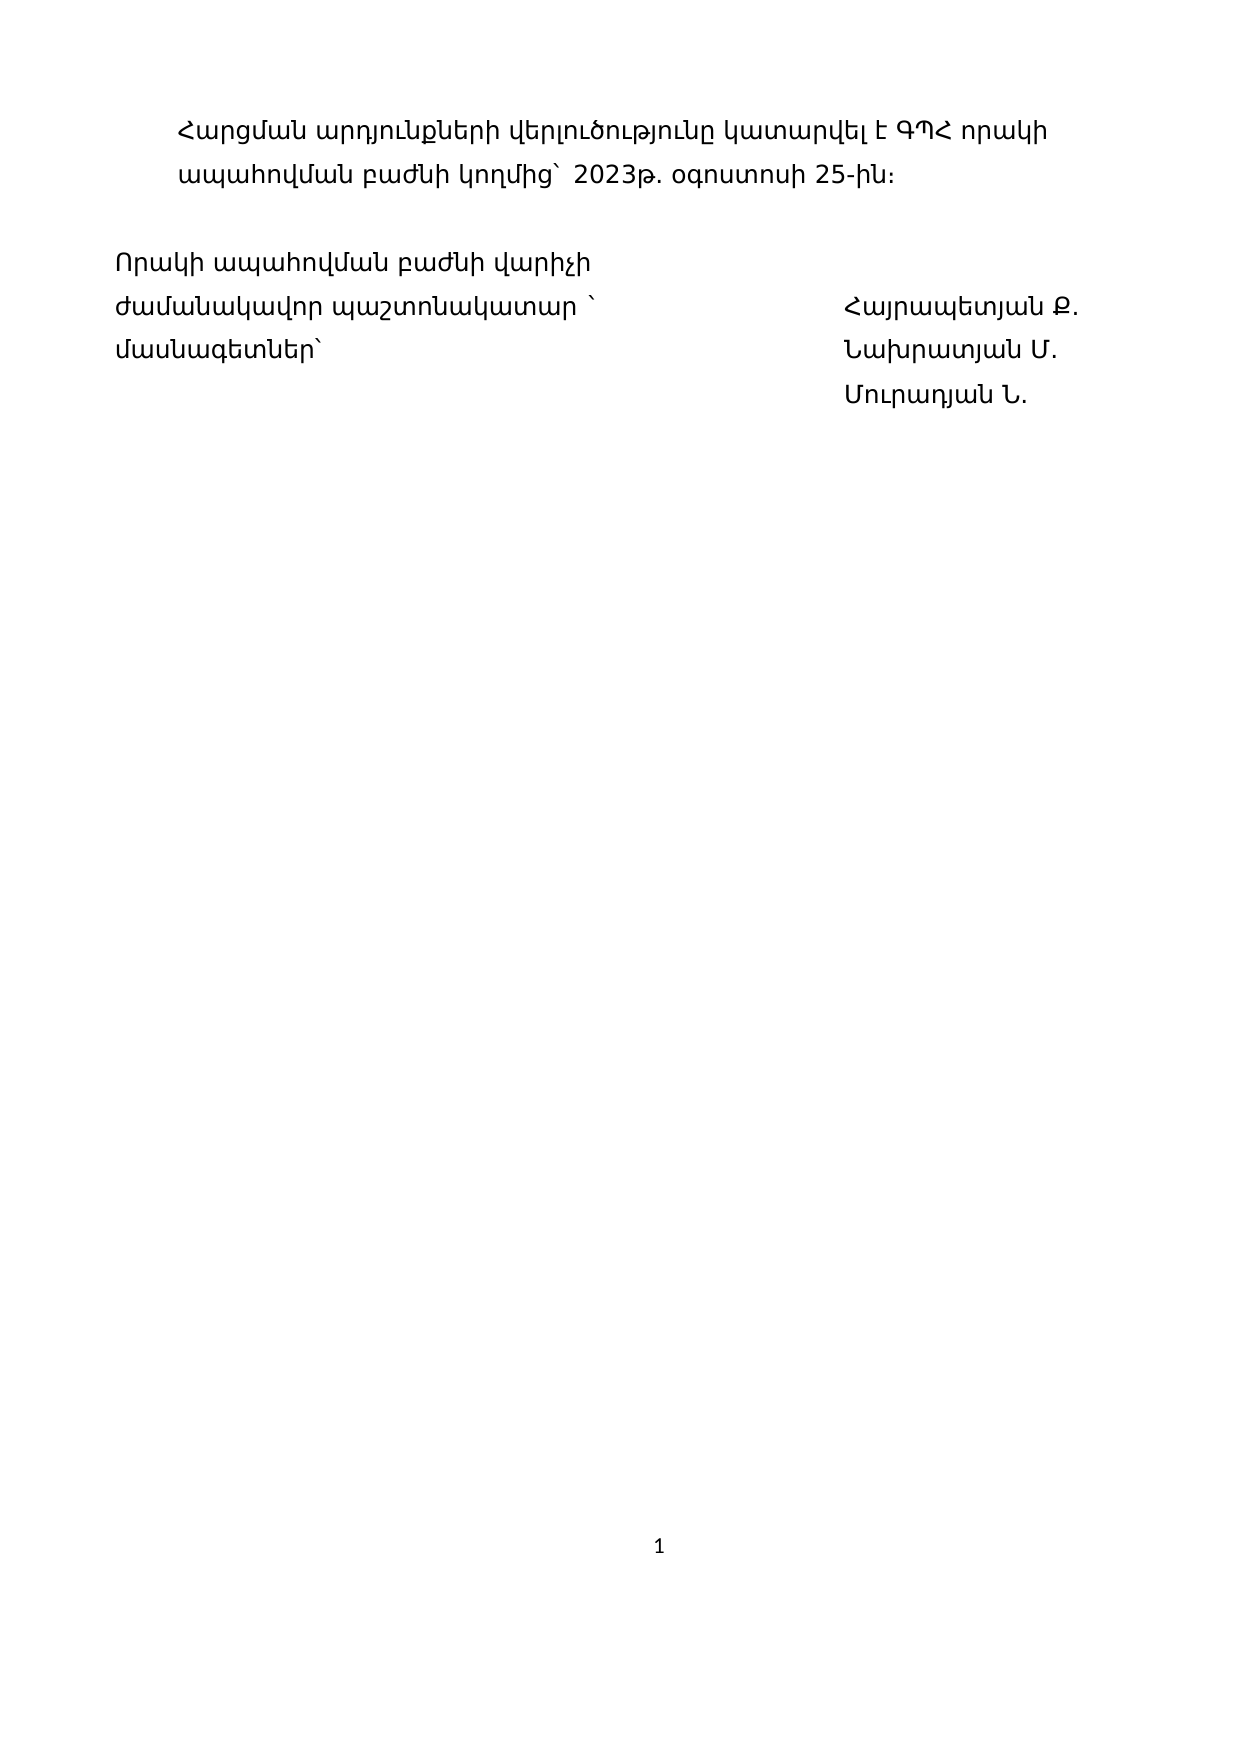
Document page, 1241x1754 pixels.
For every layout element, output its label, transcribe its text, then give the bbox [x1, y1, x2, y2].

text մասնագետներ՝ [114, 336, 705, 365]
text Որակի ապահովման բաժնի վարիչի ժամանակավոր պաշտոնակատար ՝ [114, 248, 705, 321]
text Մուրադյան Ն. [844, 380, 1131, 409]
text Հայրապետյան Ք. Նախրատյան Մ. [844, 292, 1131, 365]
text Հարցման արդյունքների վերլուծությունը կատարվել է ԳՊՀ որակի ապահովման բաժնի կողմից՝ 2023թ. օգոստոսի 25-ին։ [177, 116, 1131, 189]
